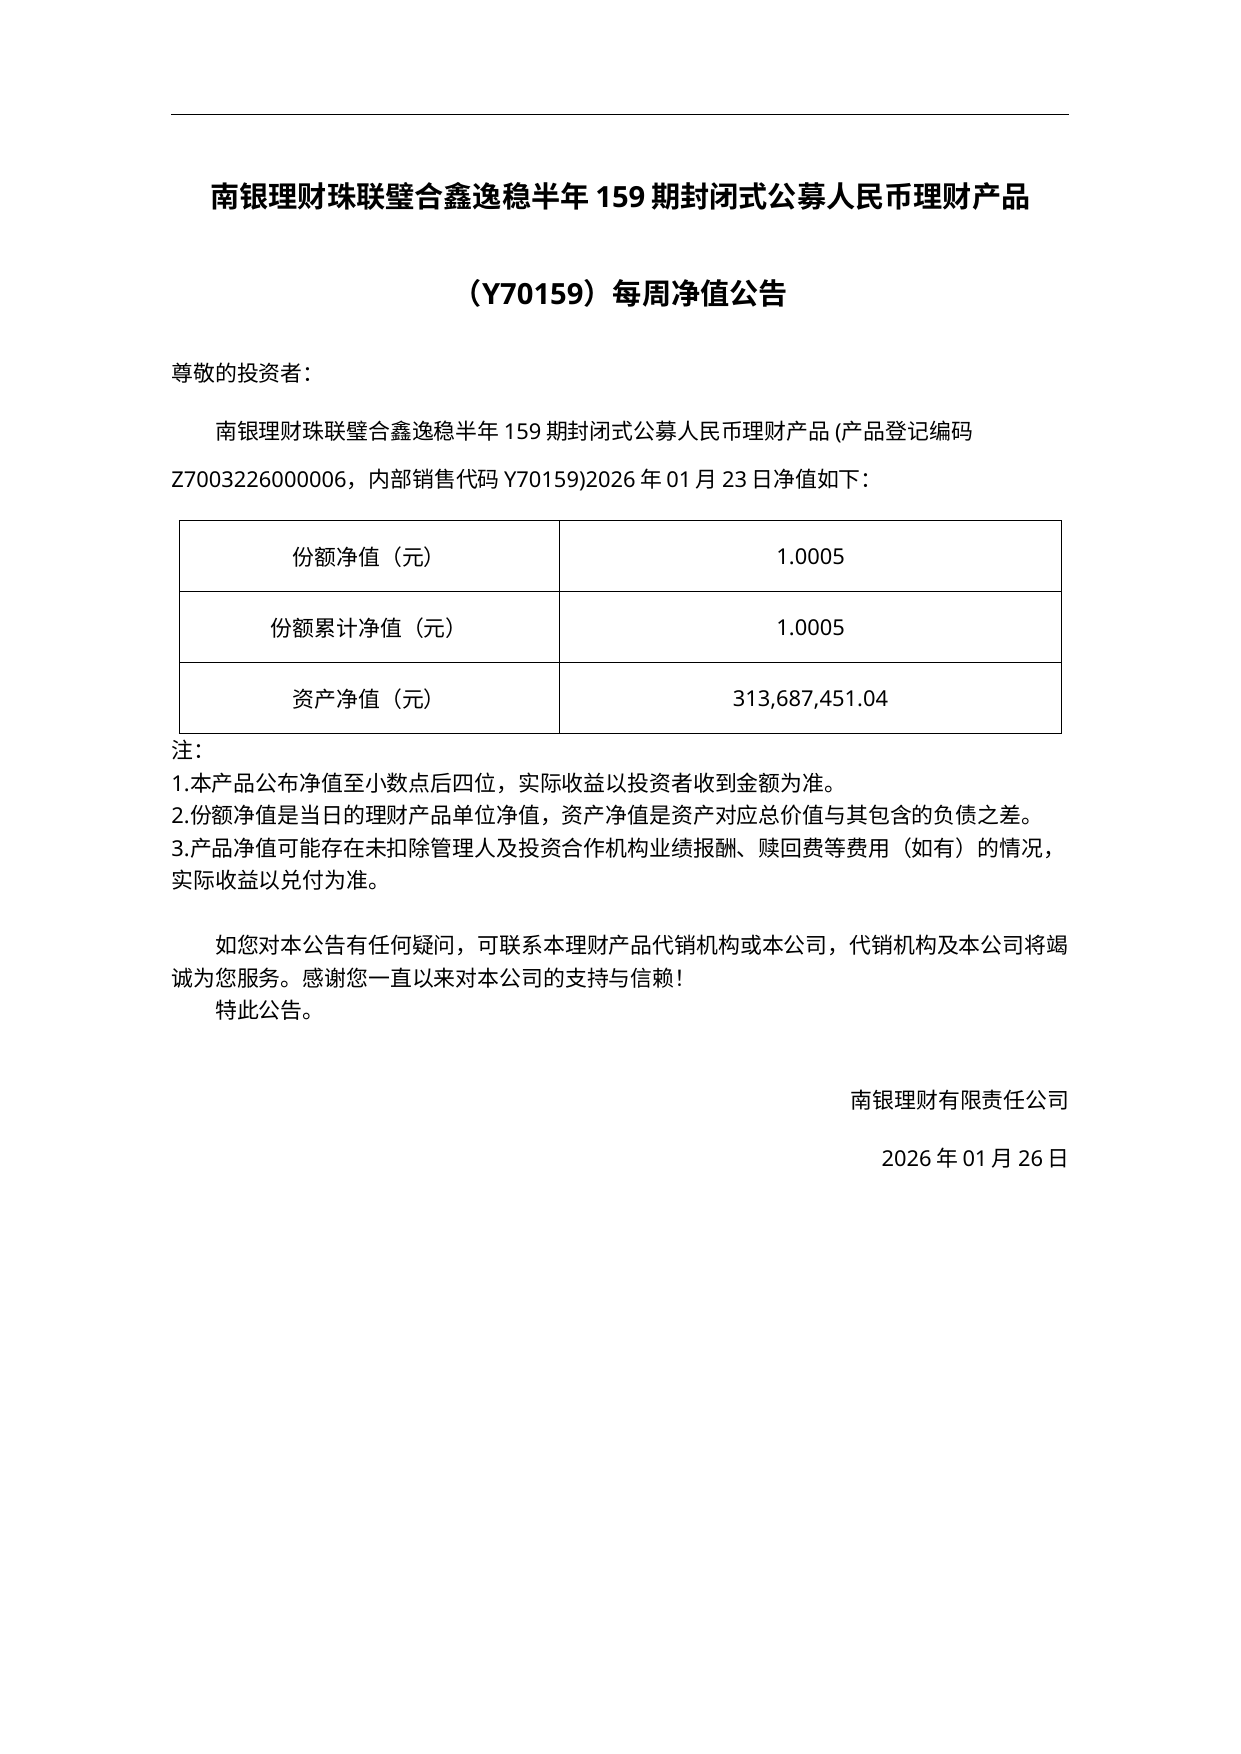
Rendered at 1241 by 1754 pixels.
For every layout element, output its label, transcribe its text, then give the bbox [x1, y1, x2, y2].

text 注： [171, 733, 1069, 765]
text 特此公告。 [171, 993, 1069, 1025]
text 1.本产品公布净值至小数点后四位，实际收益以投资者收到金额为准。 [171, 765, 1069, 798]
text 2.份额净值是当日的理财产品单位净值，资产净值是资产对应总价值与其包含的负债之差。 [171, 798, 1069, 830]
table_cell 份额累计净值（元） [180, 592, 559, 662]
table_header 份额净值（元） [180, 521, 559, 591]
table_header 1.0005 [560, 521, 1061, 591]
text 如您对本公告有任何疑问，可联系本理财产品代销机构或本公司，代销机构及本公司将竭诚为您服务。感谢您一直以来对本公司的支持与信赖！ [171, 928, 1069, 993]
text 2026年01月26日 [171, 1140, 1069, 1173]
text 3.产品净值可能存在未扣除管理人及投资合作机构业绩报酬、赎回费等费用（如有）的情况，实际收益以兑付为准。 [171, 830, 1069, 895]
table_cell 1.0005 [560, 592, 1061, 662]
text 尊敬的投资者： [171, 355, 1069, 388]
text 南银理财有限责任公司 [171, 1082, 1069, 1115]
table_cell 资产净值（元） [180, 663, 559, 733]
text 南银理财珠联璧合鑫逸稳半年159期封闭式公募人民币理财产品 (产品登记编码Z7003226000006，内部销售代码Y70159)2026年01月23日净值如下： [171, 413, 1069, 494]
table_cell 313,687,451.04 [560, 663, 1061, 733]
text 南银理财珠联璧合鑫逸稳半年159期封闭式公募人民币理财产品（Y70159）每周净值公告 [171, 162, 1069, 324]
